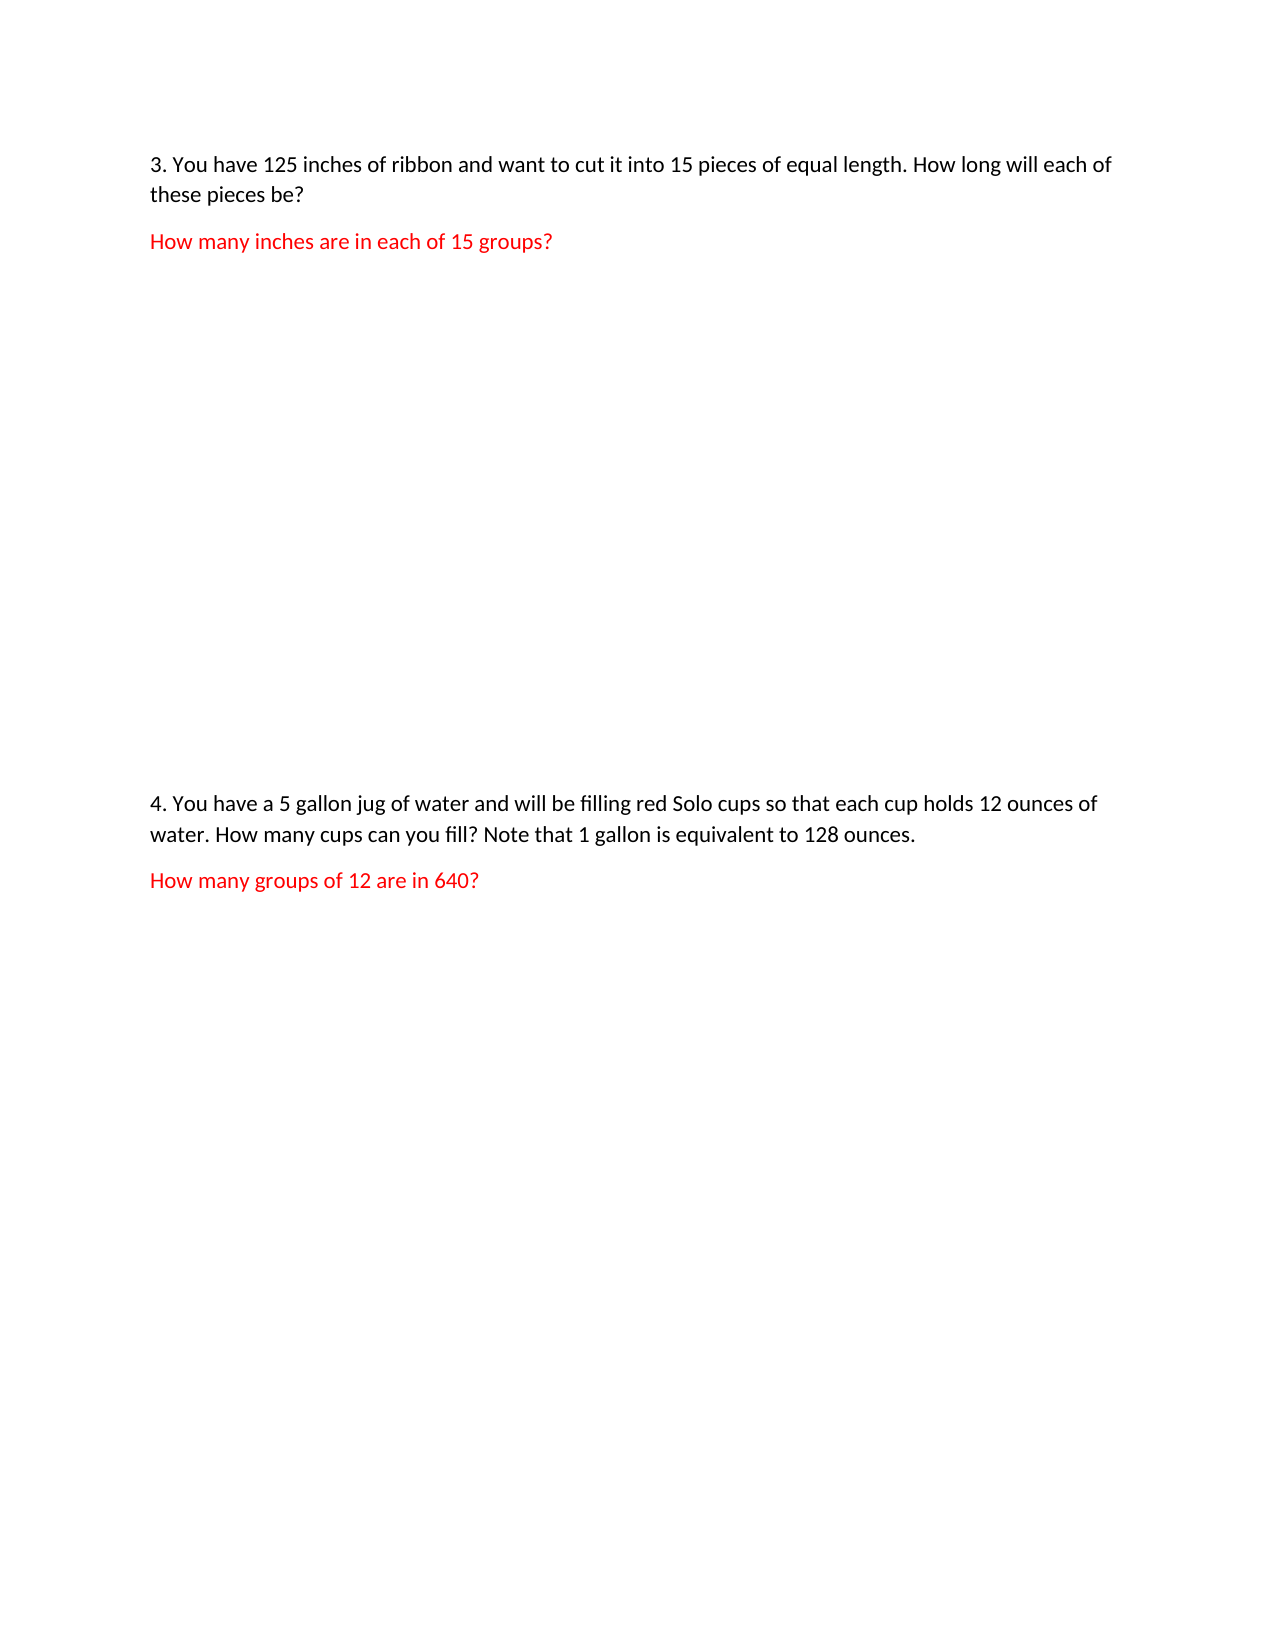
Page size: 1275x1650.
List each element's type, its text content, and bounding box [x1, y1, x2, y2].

text How many inches are in each of 15 groups? [150, 227, 1125, 255]
text 3. You have 125 inches of ribbon and want to cut it into 15 pieces of equal length. How long will each of these pieces be? [150, 150, 1125, 208]
text How many groups of 12 are in 640? [150, 867, 1125, 895]
text 4. You have a 5 gallon jug of water and will be filling red Solo cups so that each cup holds 12 ounces of water. How many cups can you fill? Note that 1 gallon is equivalent to 128 ounces. [150, 789, 1125, 848]
